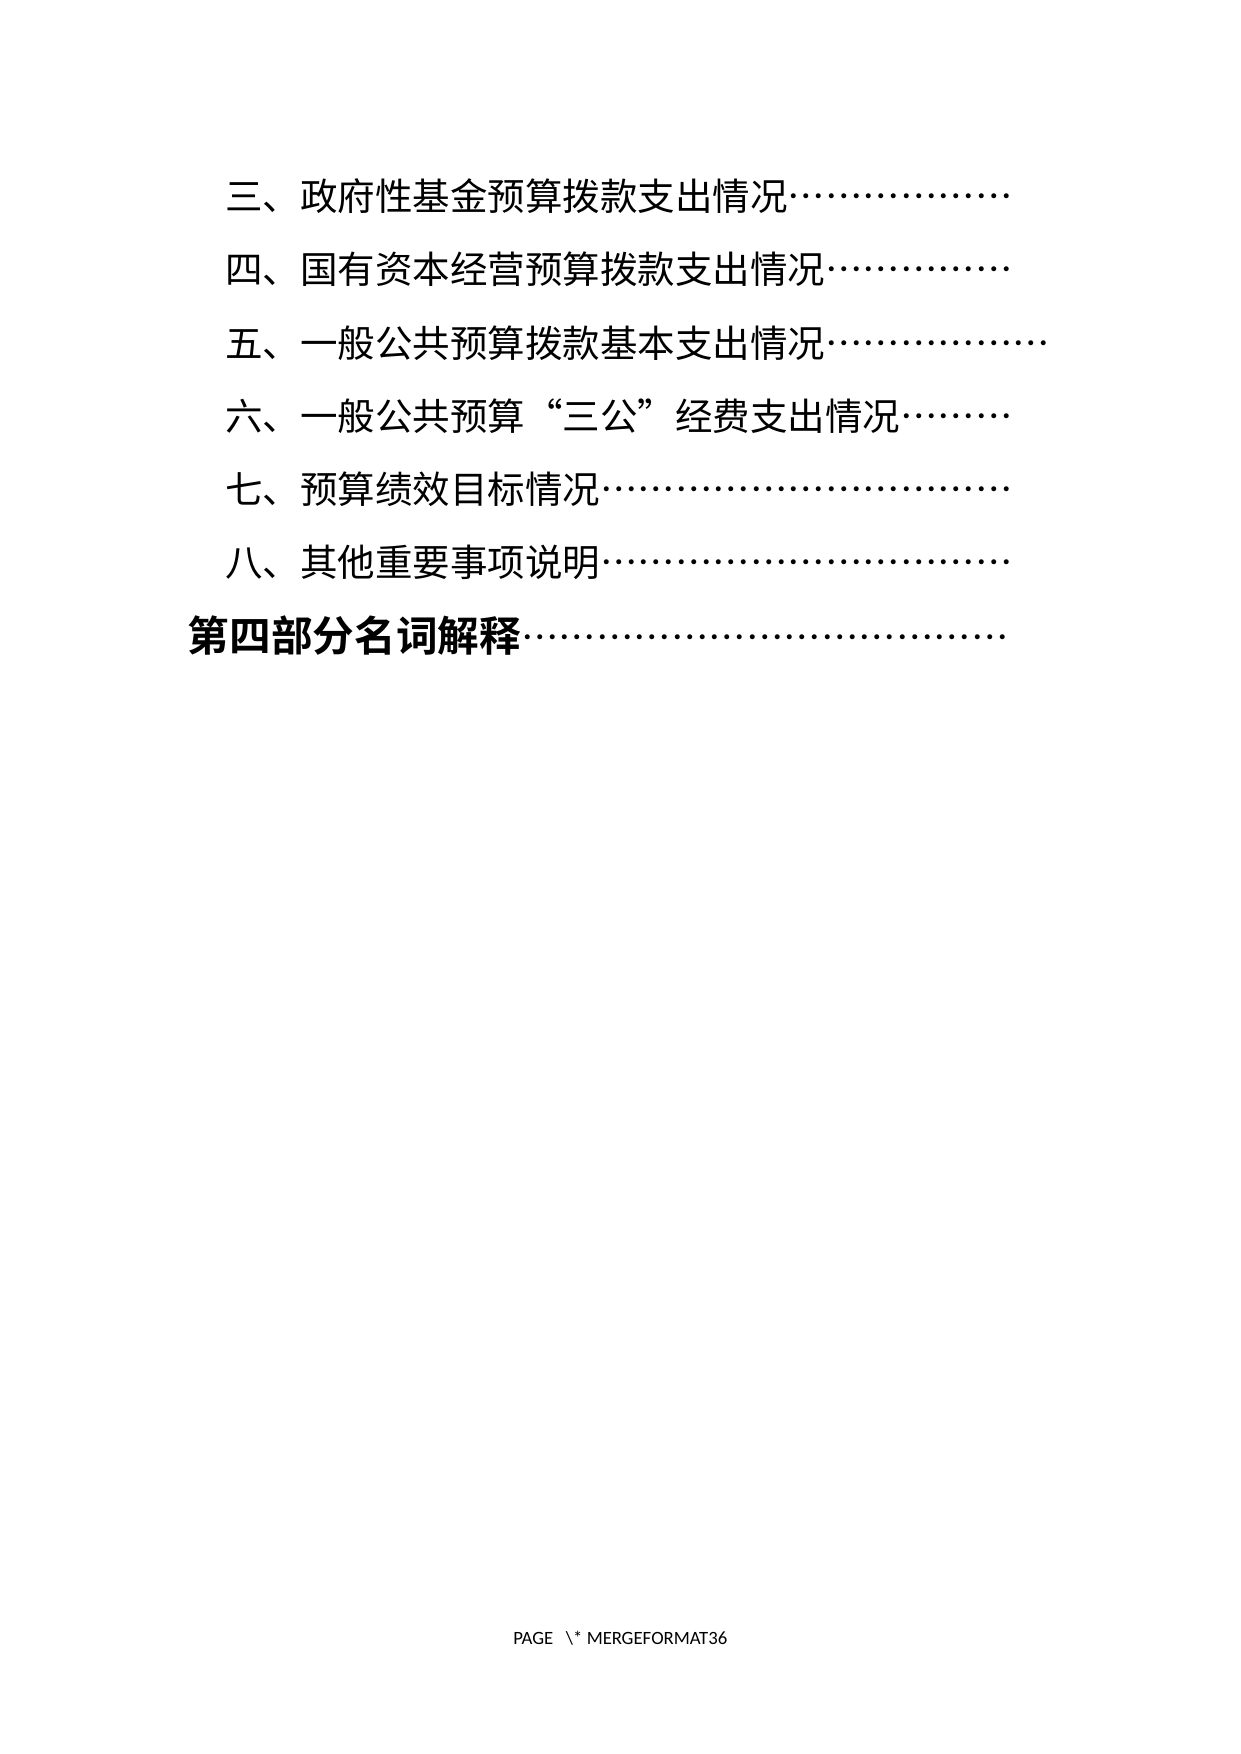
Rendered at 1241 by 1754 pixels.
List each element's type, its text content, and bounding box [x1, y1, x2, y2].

text 八、其他重要事项说明…………………………… [187, 528, 1053, 593]
text 第四部分名词解释………………………………… [187, 601, 1053, 666]
text 三、政府性基金预算拨款支出情况……………… [187, 162, 1053, 227]
text 四、国有资本经营预算拨款支出情况…………… [187, 235, 1053, 300]
text 五、一般公共预算拨款基本支出情况……………… [187, 308, 1053, 373]
text 七、预算绩效目标情况…………………………… [187, 454, 1053, 519]
text 六、一般公共预算“三公”经费支出情况……… [187, 381, 1053, 446]
